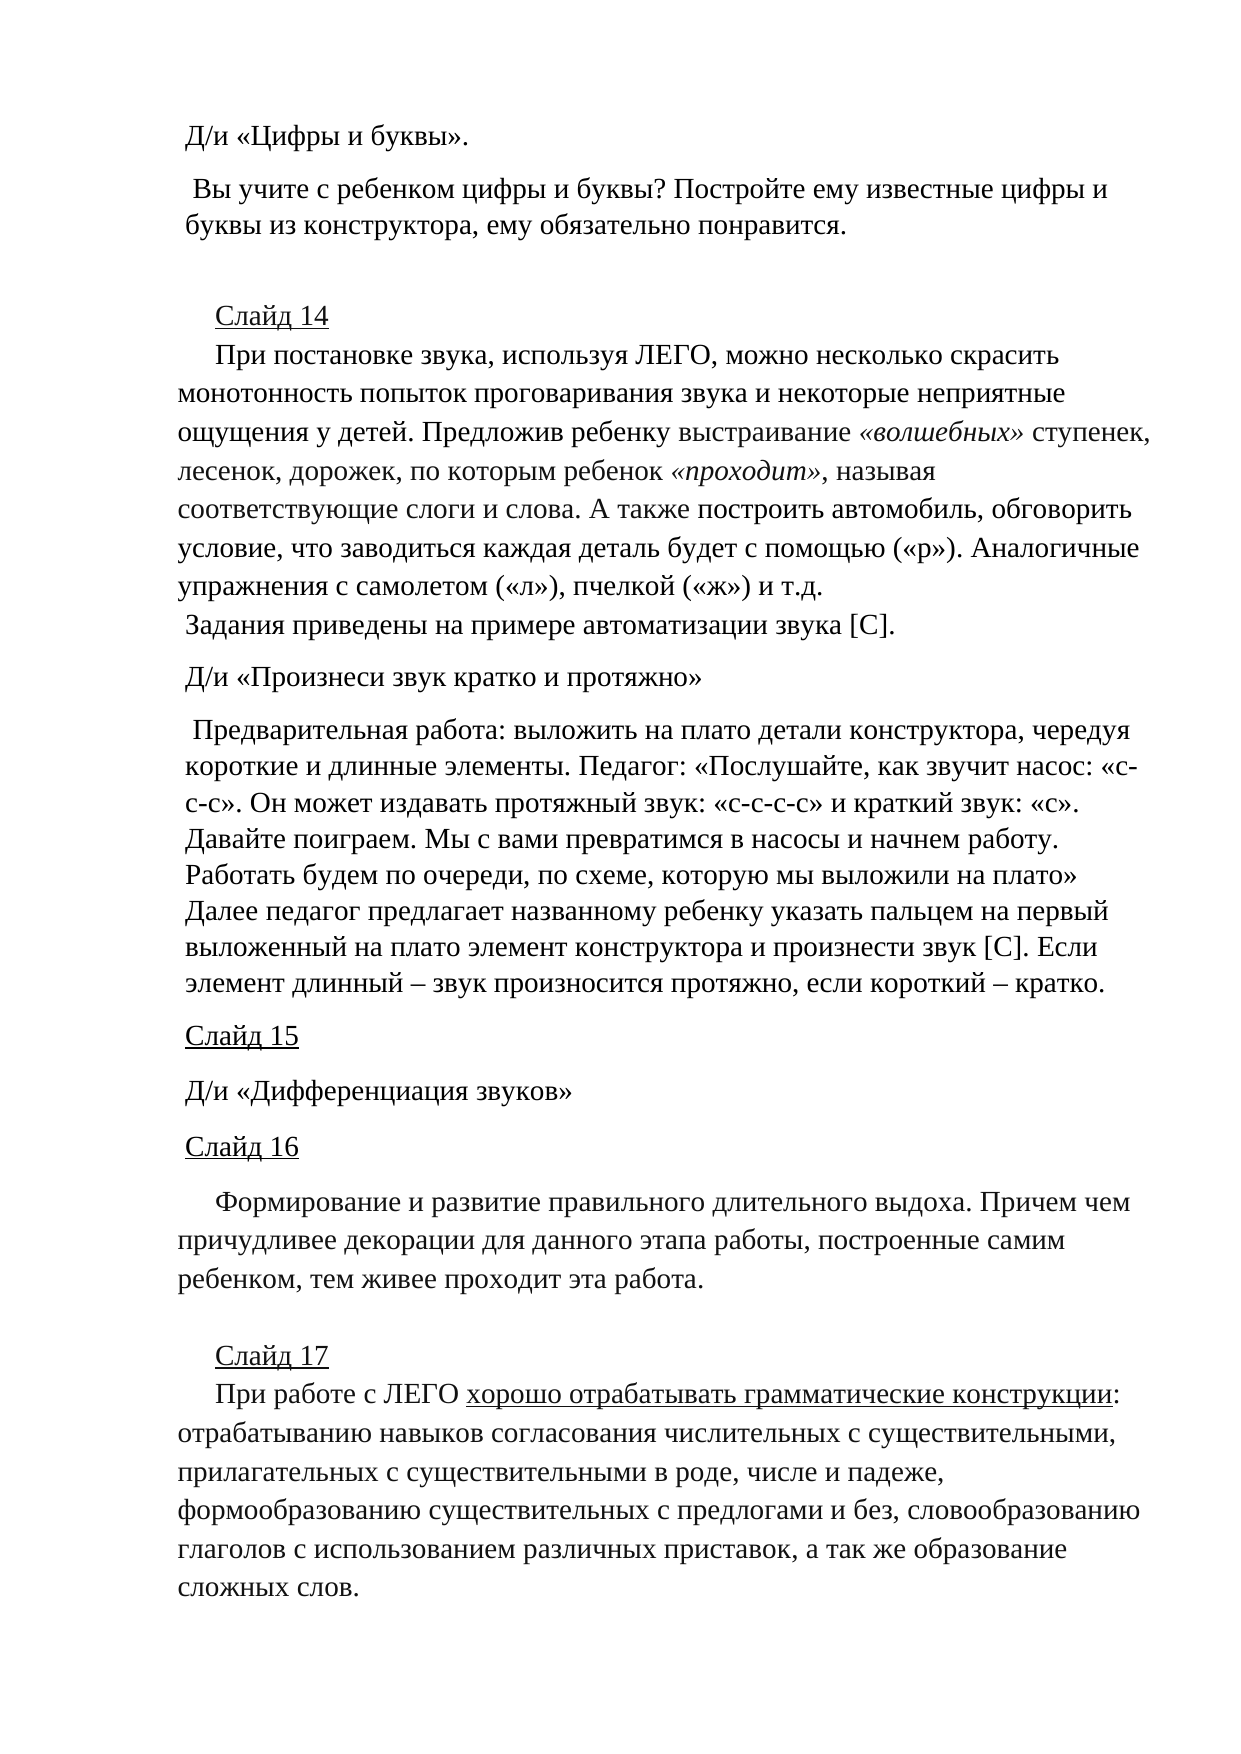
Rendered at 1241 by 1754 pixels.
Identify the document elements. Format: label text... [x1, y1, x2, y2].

text Д/и «Дифференциация звуков» [185, 1073, 1152, 1107]
text Д/и «Цифры и буквы». [185, 118, 1152, 152]
text Формирование и развитие правильного длительного выдоха. Причем чем причудливее декорации для данного этапа работы, построенные самим ребенком, тем живее проходит эта работа. [177, 1184, 1152, 1294]
text Слайд 14 [177, 298, 1152, 332]
text При работе с ЛЕГО хорошо отрабатывать грамматические конструкции: отрабатыванию навыков согласования числительных с существительными, прилагательных с существительными в роде, числе и падеже, формообразованию существительных с предлогами и без, словообразованию глаголов с использованием различных приставок, а так же образование сложных слов. [177, 1377, 1152, 1603]
text Слайд 16 [185, 1129, 1152, 1162]
text Слайд 15 [185, 1018, 1152, 1052]
text Д/и «Произнеси звук кратко и протяжно» [185, 659, 1152, 693]
text При постановке звука, используя ЛЕГО, можно несколько скрасить монотонность попыток проговаривания звука и некоторые неприятные ощущения у детей. Предложив ребенку выстраивание «волшебных» ступенек, лесенок, дорожек, по которым ребенок «проходит», называя соответствующие слоги и слова. А также построить автомобиль, обговорить условие, что заводиться каждая деталь будет с помощью («р»). Аналогичные упражнения с самолетом («л»), пчелкой («ж») и т.д. [177, 337, 1152, 602]
text Задания приведены на примере автоматизации звука [С]. [185, 607, 1152, 640]
text Предварительная работа: выложить на плато детали конструктора, чередуя короткие и длинные элементы. Педагог: «Послушайте, как звучит насос: «с-с-с». Он может издавать протяжный звук: «с-с-с-с» и краткий звук: «с». Давайте поиграем. Мы с вами превратимся в насосы и начнем работу. Работать будем по очереди, по схеме, которую мы выложили на плато» Далее педагог предлагает названному ребенку указать пальцем на первый выложенный на плато элемент конструктора и произнести звук [С]. Если элемент длинный – звук произносится протяжно, если короткий – кратко. [185, 712, 1152, 999]
text Слайд 17 [177, 1338, 1152, 1372]
text Вы учите с ребенком цифры и буквы? Постройте ему известные цифры и буквы из конструктора, ему обязательно понравится. [185, 171, 1152, 241]
